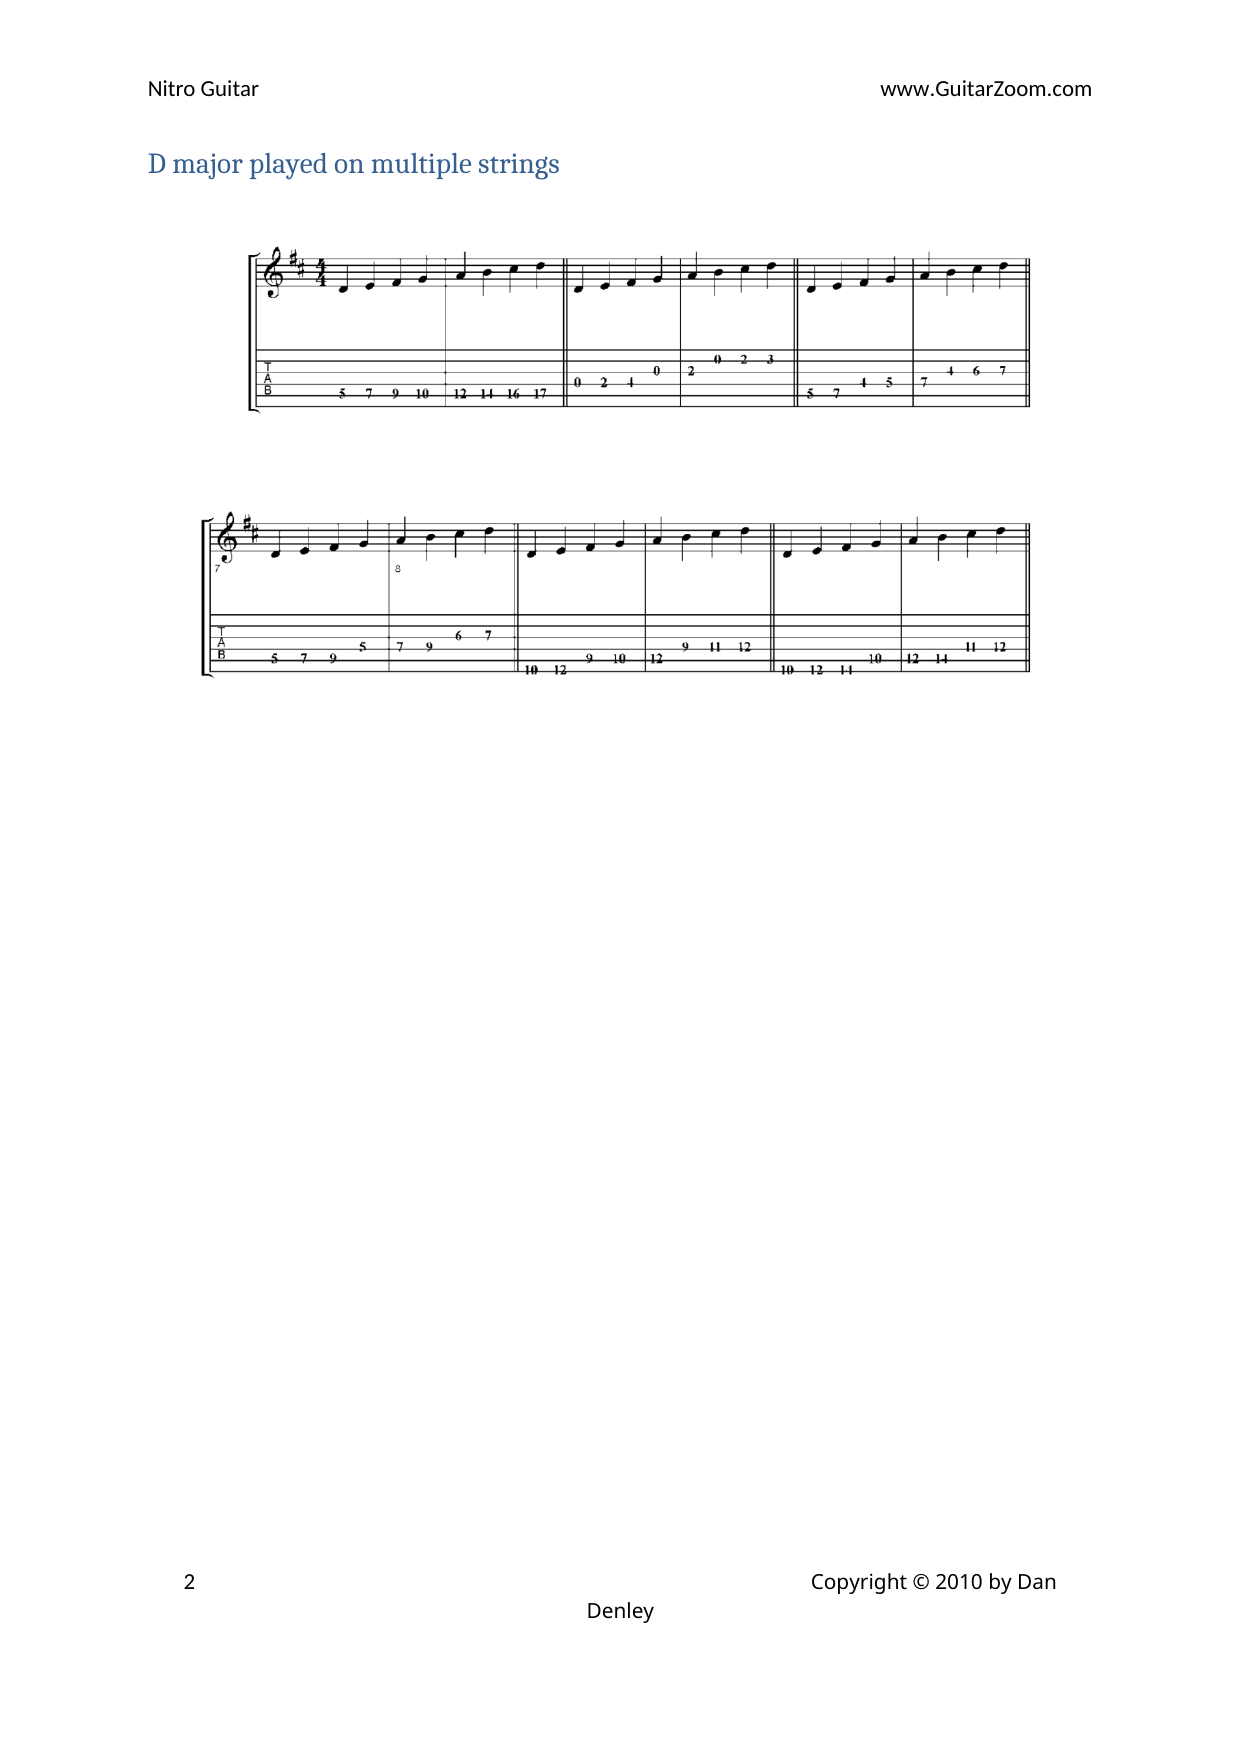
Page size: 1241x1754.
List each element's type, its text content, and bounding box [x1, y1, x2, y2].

picture [147, 239, 1093, 687]
subtitle D major played on multiple strings [148, 148, 1093, 181]
